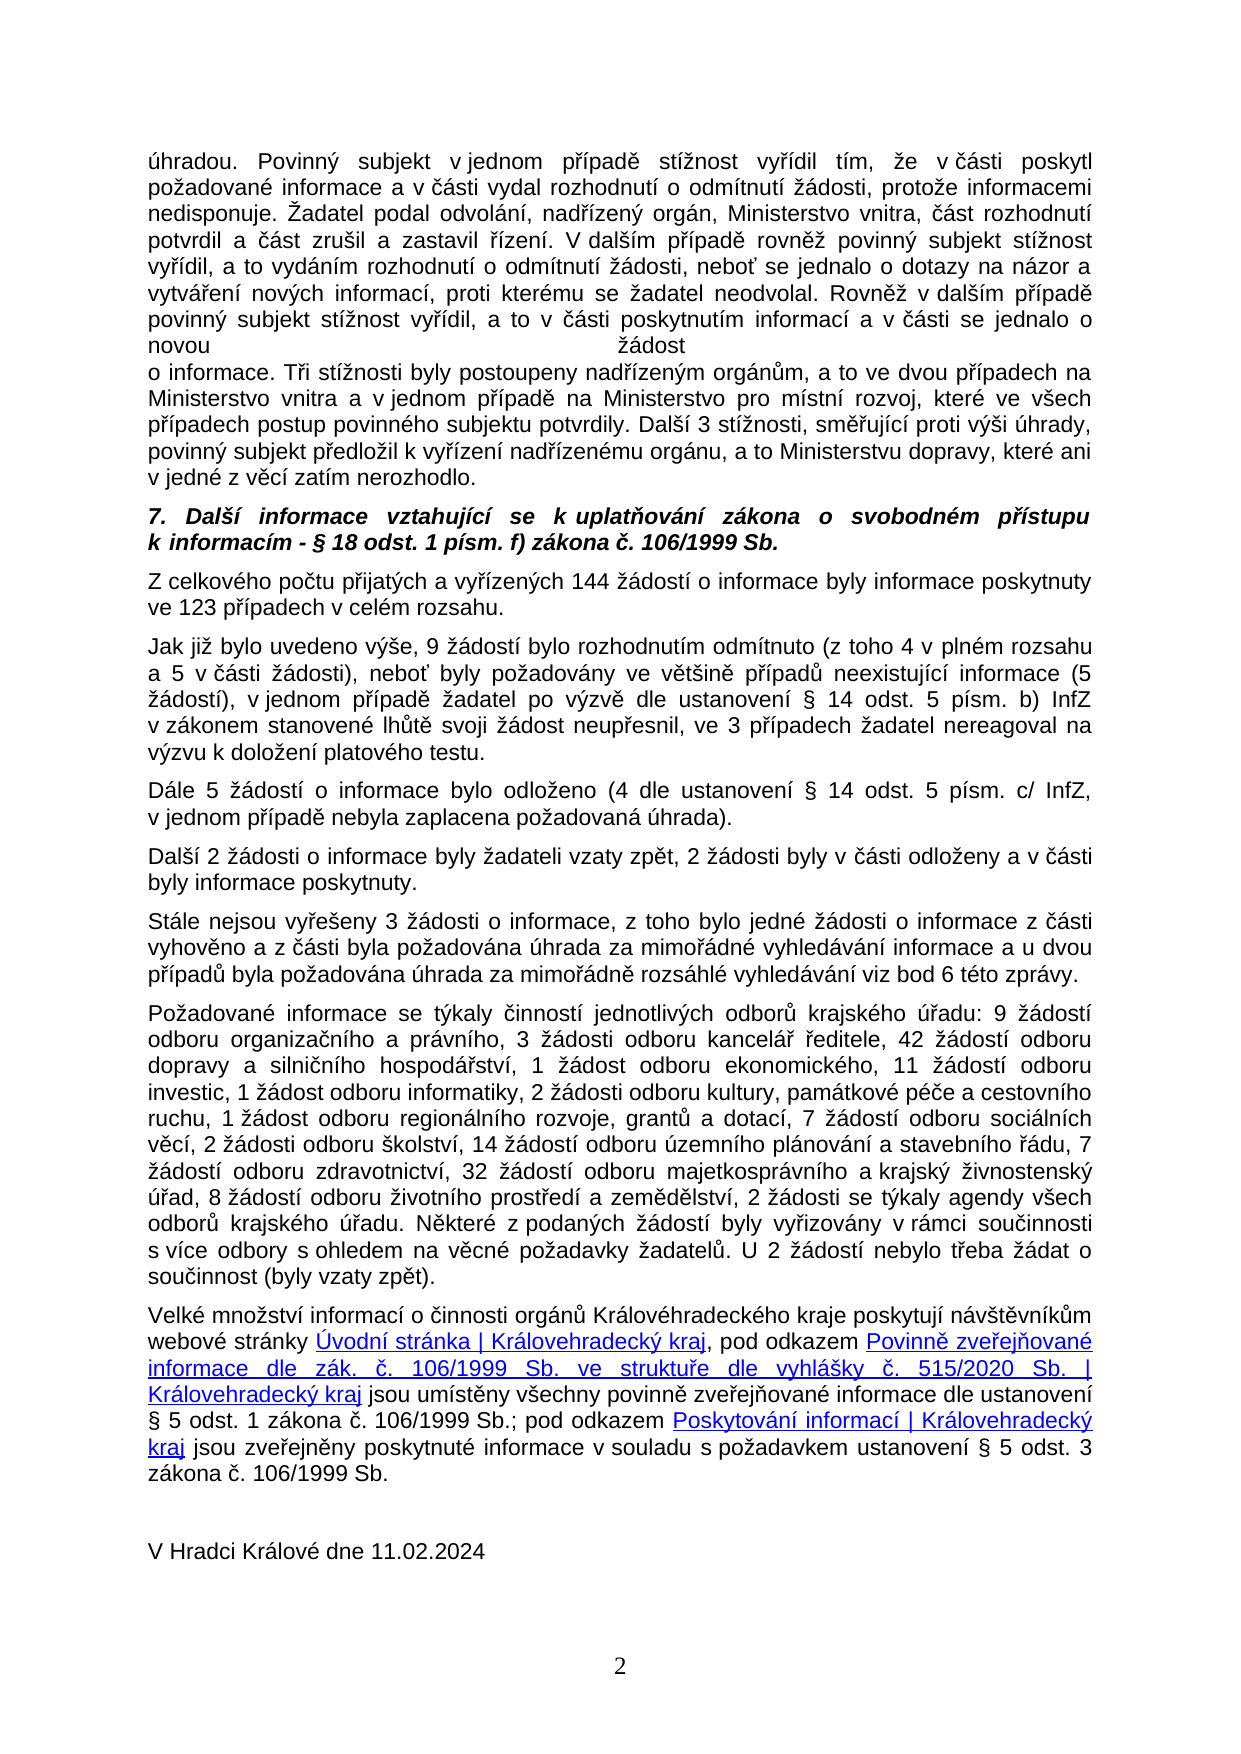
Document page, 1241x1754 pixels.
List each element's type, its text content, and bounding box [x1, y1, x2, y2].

text Z celkového počtu přijatých a vyřízených 144 žádostí o informace byly informace poskytnuty ve 123 případech v celém rozsahu. [148, 568, 1092, 621]
text 7. Další informace vztahující se k uplatňování zákona o svobodném přístupu k informacím - § 18 odst. 1 písm. f) zákona č. 106/1999 Sb. [148, 503, 1092, 556]
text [148, 148, 1092, 490]
text Stále nejsou vyřešeny 3 žádosti o informace, z toho bylo jedné žádosti o informace z části vyhověno a z části byla požadována úhrada za mimořádné vyhledávání informace a u dvou případů byla požadována úhrada za mimořádně rozsáhlé vyhledávání viz bod 6 této zprávy. [148, 908, 1092, 987]
text Velké množství informací o činnosti orgánů Královéhradeckého kraje poskytují návštěvníkům webové stránky Úvodní stránka | Královehradecký kraj, pod odkazem Povinně zveřejňované informace dle zák. č. 106/1999 Sb. ve struktuře dle vyhlášky č. 515/2020 Sb. | Královehradecký kraj jsou umístěny všechny povinně zveřejňované informace dle ustanovení § 5 odst. 1 zákona č. 106/1999 Sb.; pod odkazem Poskytování informací | Královehradecký kraj jsou zveřejněny poskytnuté informace v souladu s požadavkem ustanovení § 5 odst. 3 zákona č. 106/1999 Sb. [148, 1302, 1092, 1377]
text Požadované informace se týkaly činností jednotlivých odborů krajského úřadu: 9 žádostí odboru organizačního a právního, 3 žádosti odboru kancelář ředitele, 42 žádostí odboru dopravy a silničního hospodářství, 1 žádost odboru ekonomického, 11 žádostí odboru investic, 1 žádost odboru informatiky, 2 žádosti odboru kultury, památkové péče a cestovního ruchu, 1 žádost odboru regionálního rozvoje, grantů a dotací, 7 žádostí odboru sociálních věcí, 2 žádosti odboru školství, 14 žádostí odboru územního plánování a stavebního řádu, 7 žádostí odboru zdravotnictví, 32 žádostí odboru majetkosprávního a krajský živnostenský úřad, 8 žádostí odboru životního prostředí a zemědělství, 2 žádosti se týkaly agendy všech odborů krajského úřadu. Některé z podaných žádostí byly vyřizovány v rámci součinnosti s více odbory s ohledem na věcné požadavky žadatelů. U 2 žádostí nebylo třeba žádat o součinnost (byly vzaty zpět). [148, 999, 1092, 1289]
text Velké množství informací o činnosti orgánů Královéhradeckého kraje poskytují návštěvníkům webové stránky Úvodní stránka | Královehradecký kraj, pod odkazem Povinně zveřejňované informace dle zák. č. 106/1999 Sb. ve struktuře dle vyhlášky č. 515/2020 Sb. | Královehradecký kraj jsou umístěny všechny povinně zveřejňované informace dle ustanovení § 5 odst. 1 zákona č. 106/1999 Sb.; pod odkazem Poskytování informací | Královehradecký kraj jsou zveřejněny poskytnuté informace v souladu s požadavkem ustanovení § 5 odst. 3 zákona č. 106/1999 Sb. [148, 1379, 1092, 1486]
text V Hradci Králové dne 11.02.2024 [148, 1538, 1092, 1564]
text Dále 5 žádostí o informace bylo odloženo (4 dle ustanovení § 14 odst. 5 písm. c/ InfZ, v jednom případě nebyla zaplacena požadovaná úhrada). [148, 777, 1092, 830]
text Další 2 žádosti o informace byly žadateli vzaty zpět, 2 žádosti byly v části odloženy a v části byly informace poskytnuty. [148, 843, 1092, 895]
text Jak již bylo uvedeno výše, 9 žádostí bylo rozhodnutím odmítnuto (z toho 4 v plném rozsahu a 5 v části žádosti), neboť byly požadovány ve většině případů neexistující informace (5 žádostí), v jednom případě žadatel po výzvě dle ustanovení § 14 odst. 5 písm. b) InfZ v zákonem stanovené lhůtě svoji žádost neupřesnil, ve 3 případech žadatel nereagoval na výzvu k doložení platového testu. [148, 633, 1092, 765]
